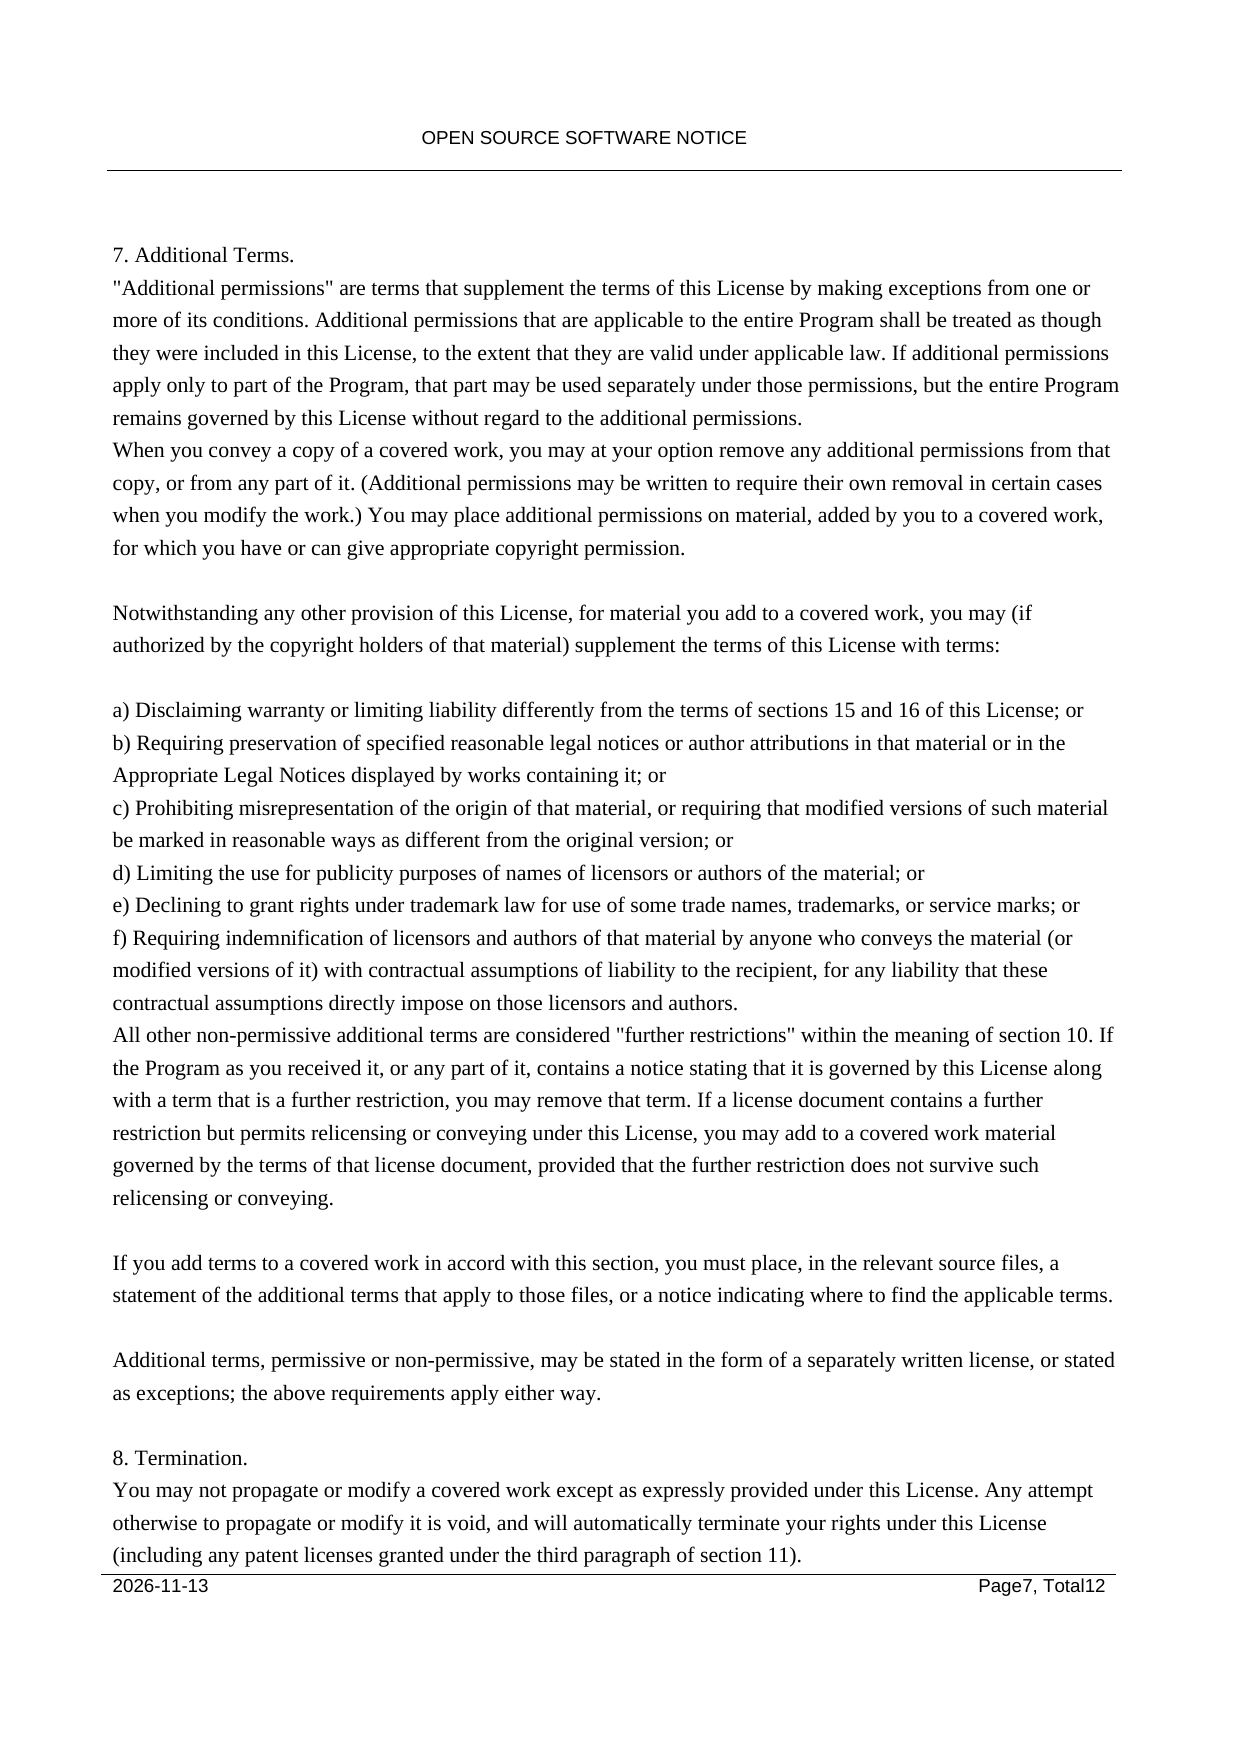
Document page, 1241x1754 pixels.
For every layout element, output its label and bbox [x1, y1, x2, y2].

text [112, 206, 1128, 1571]
